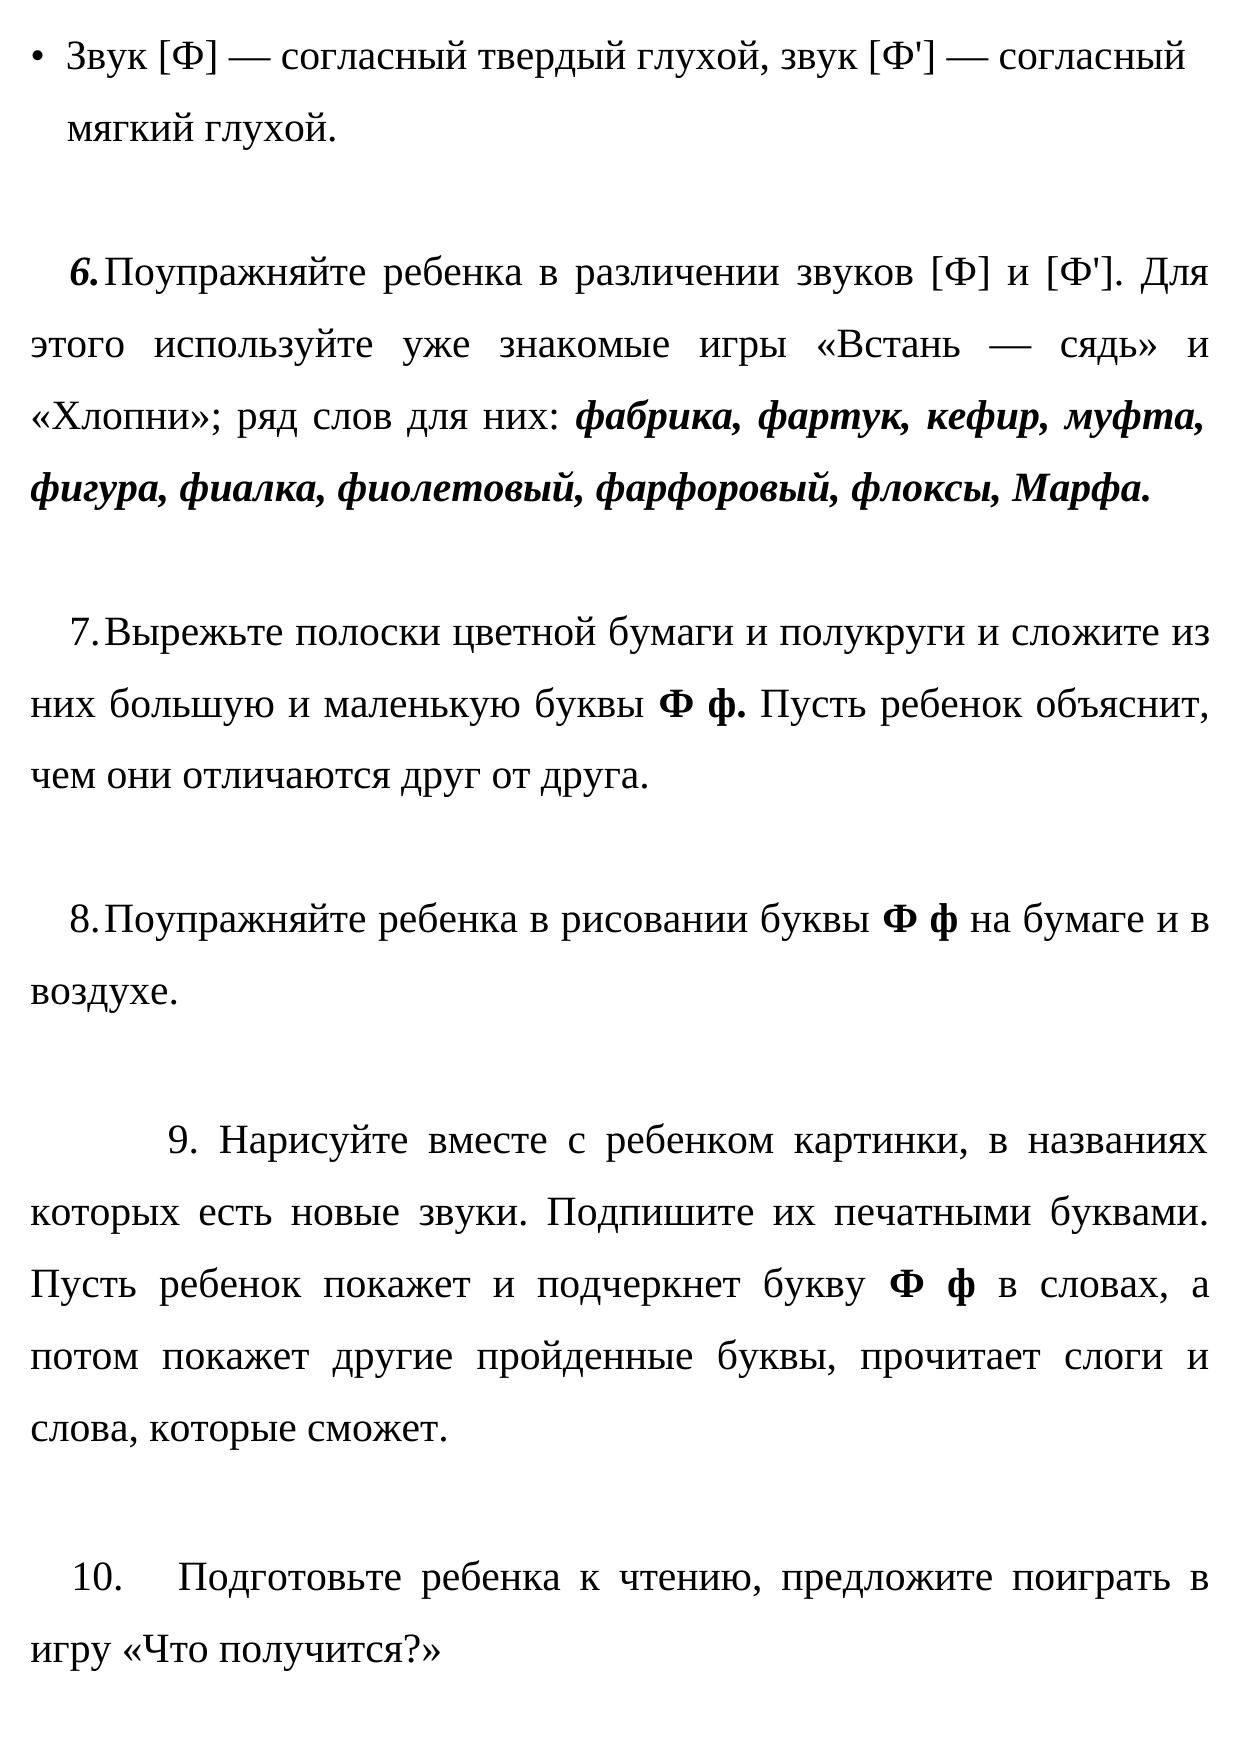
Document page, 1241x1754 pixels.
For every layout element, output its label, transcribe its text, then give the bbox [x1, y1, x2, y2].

list Поупражняйте ребенка в рисовании буквы Ф ф на бумаге и в воздухе. [30, 894, 1210, 1013]
list Поупражняйте ребенка в различении звуков [Ф] и [Ф']. Для этого используйте уже знакомые игры «Встань — сядь» и «Хлопни»; ряд слов для них: фабрика, фартук, кефир, муфта, фигура, фиалка, фиолетовый, фарфоровый, флоксы, Марфа. [30, 247, 1210, 510]
text • Звук [Ф] — согласный твердый глухой, звук [Ф'] — согласный мягкий глухой. [30, 31, 1210, 151]
list Вырежьте полоски цветной бумаги и полукруги и сложите из них большую и маленькую буквы Ф ф. Пусть ребенок объяснит, чем они отличаются друг от друга. [30, 606, 1210, 798]
list Подготовьте ребенка к чтению, предложите поиграть в игру «Что получится?» [30, 1552, 1210, 1671]
text 9. Нарисуйте вместе с ребенком картинки, в названиях которых есть новые звуки. Подпишите их печатными буквами. Пусть ребенок покажет и подчеркнет букву Ф ф в словах, а потом покажет другие пройденные буквы, прочитает слоги и слова, которые сможет. [30, 1115, 1210, 1450]
